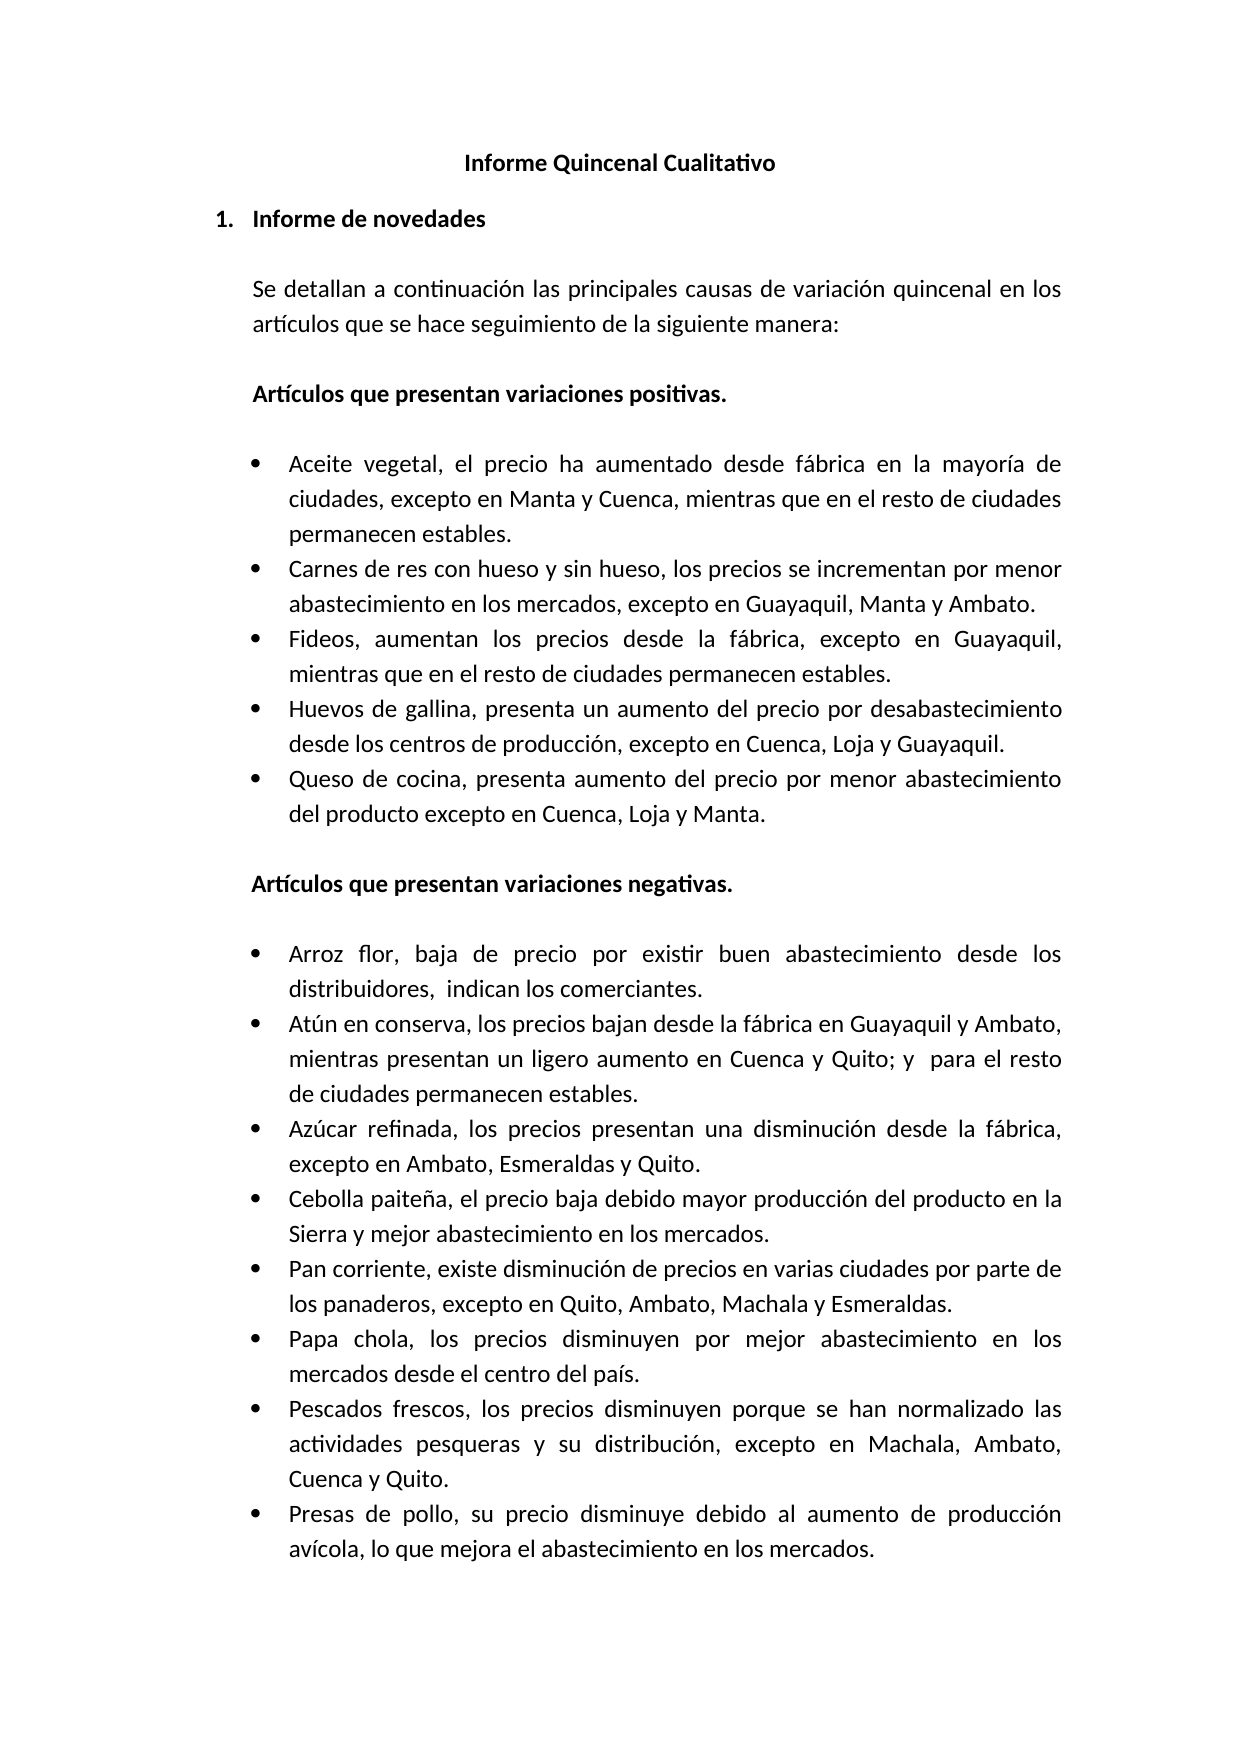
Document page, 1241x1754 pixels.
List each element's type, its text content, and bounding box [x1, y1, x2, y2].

list Presas de pollo, su precio disminuye debido al aumento de producción avícola, lo que mejora el abastecimiento en los mercados. [251, 1498, 1063, 1564]
list Atún en conserva, los precios bajan desde la fábrica en Guayaquil y Ambato, mientras presentan un ligero aumento en Cuenca y Quito; y para el resto de ciudades permanecen estables. [251, 1008, 1063, 1109]
list Azúcar refinada, los precios presentan una disminución desde la fábrica, excepto en Ambato, Esmeraldas y Quito. [251, 1113, 1063, 1179]
list Artículos que presentan variaciones negativas. [251, 868, 1063, 899]
list Aceite vegetal, el precio ha aumentado desde fábrica en la mayoría de ciudades, excepto en Manta y Cuenca, mientras que en el resto de ciudades permanecen estables. [251, 448, 1063, 549]
list Fideos, aumentan los precios desde la fábrica, excepto en Guayaquil, mientras que en el resto de ciudades permanecen estables. [251, 623, 1063, 689]
list Pan corriente, existe disminución de precios en varias ciudades por parte de los panaderos, excepto en Quito, Ambato, Machala y Esmeraldas. [251, 1253, 1063, 1319]
list Carnes de res con hueso y sin hueso, los precios se incrementan por menor abastecimiento en los mercados, excepto en Guayaquil, Manta y Ambato. [251, 553, 1063, 619]
list Queso de cocina, presenta aumento del precio por menor abastecimiento del producto excepto en Cuenca, Loja y Manta. [251, 763, 1063, 829]
text Informe Quincenal Cualitativo [177, 148, 1063, 178]
list Informe de novedades [215, 203, 1063, 234]
list Artículos que presentan variaciones positivas. [252, 378, 1063, 409]
list Pescados frescos, los precios disminuyen porque se han normalizado las actividades pesqueras y su distribución, excepto en Machala, Ambato, Cuenca y Quito. [251, 1393, 1063, 1494]
list Papa chola, los precios disminuyen por mejor abastecimiento en los mercados desde el centro del país. [251, 1323, 1063, 1389]
list Huevos de gallina, presenta un aumento del precio por desabastecimiento desde los centros de producción, excepto en Cuenca, Loja y Guayaquil. [251, 693, 1063, 759]
list Arroz flor, baja de precio por existir buen abastecimiento desde los distribuidores, indican los comerciantes. [251, 938, 1063, 1004]
list Cebolla paiteña, el precio baja debido mayor producción del producto en la Sierra y mejor abastecimiento en los mercados. [251, 1183, 1063, 1249]
list Se detallan a continuación las principales causas de variación quincenal en los artículos que se hace seguimiento de la siguiente manera: [252, 273, 1063, 339]
